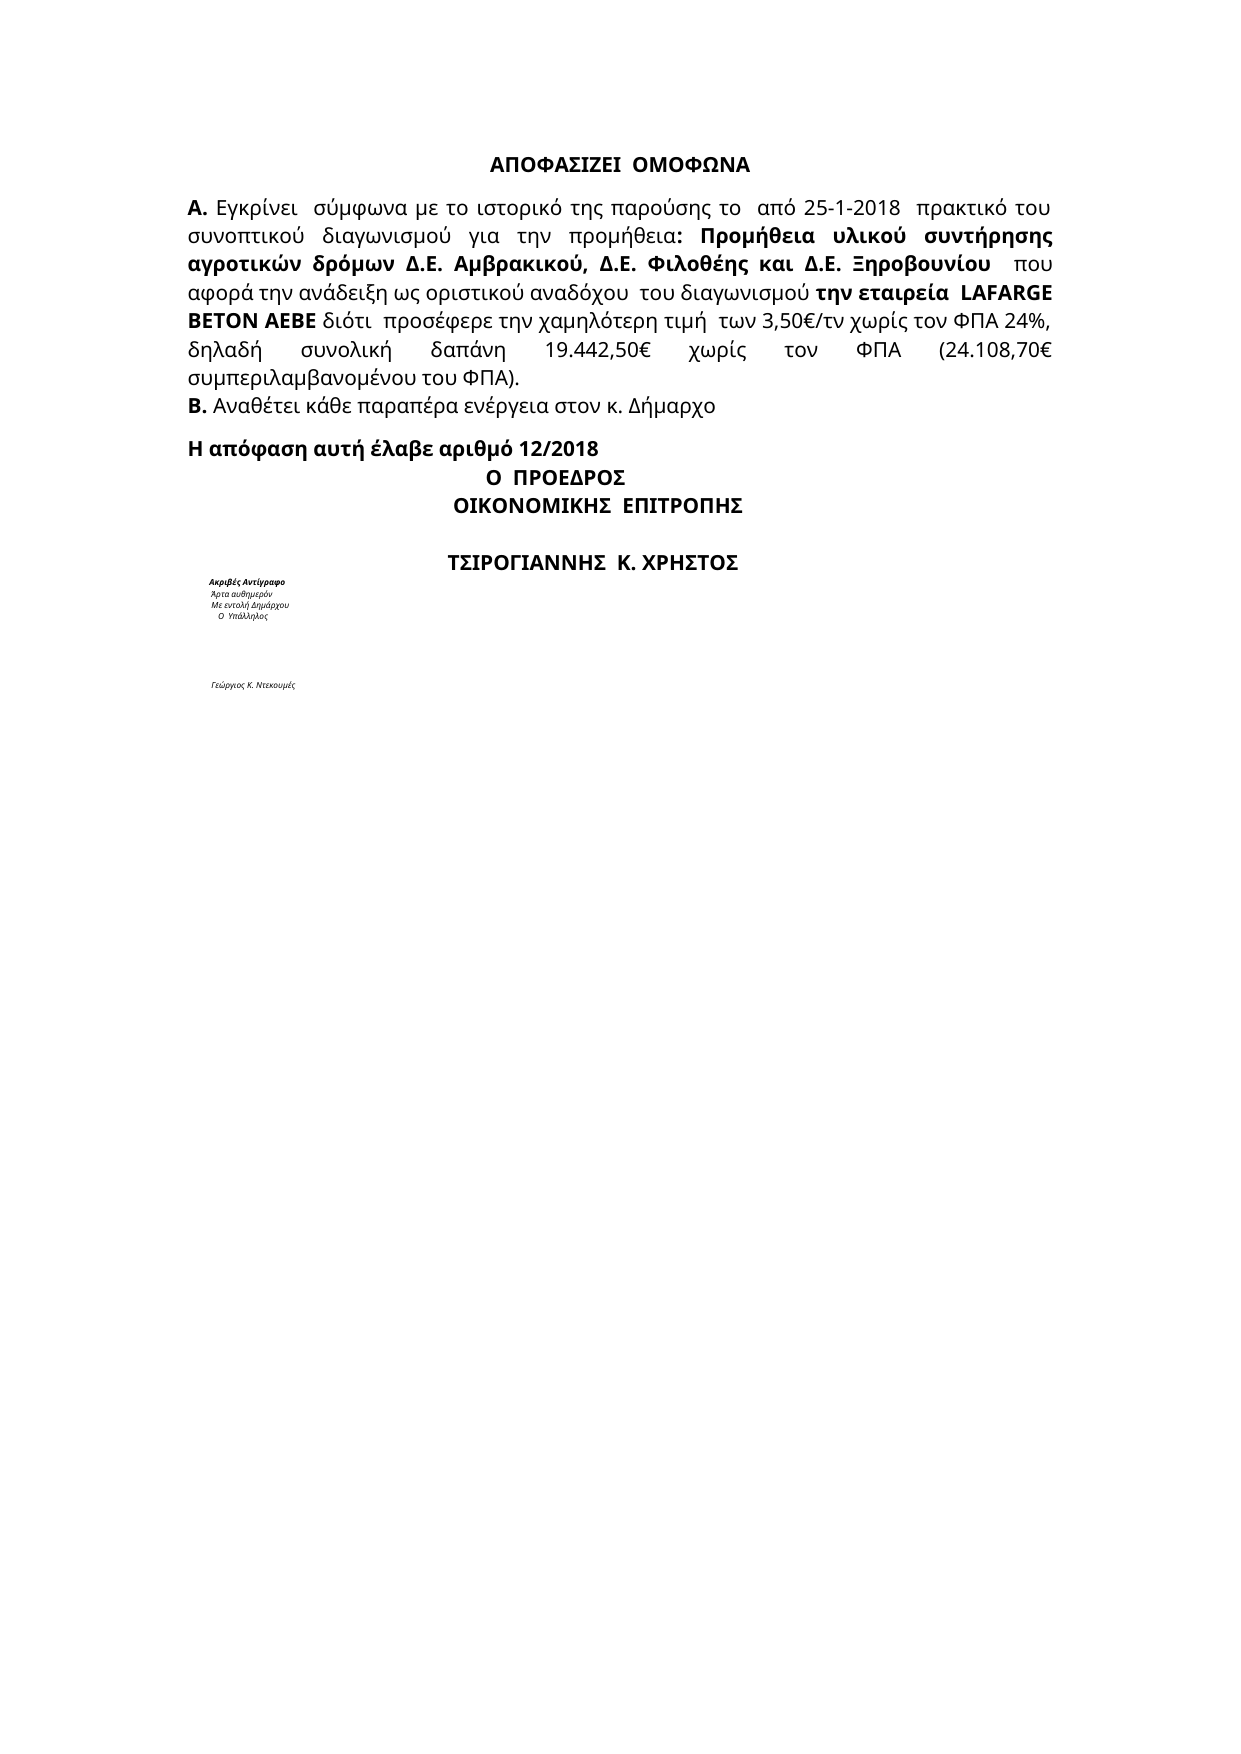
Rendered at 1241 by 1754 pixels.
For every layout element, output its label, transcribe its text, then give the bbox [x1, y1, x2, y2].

text ΑΠΟΦΑΣΙΖΕΙ ΟΜΟΦΩΝΑ [187, 150, 1053, 178]
text Β. Αναθέτει κάθε παραπέρα ενέργεια στον κ. Δήμαρχο [187, 392, 1053, 420]
text Α. Εγκρίνει σύμφωνα με το ιστορικό της παρούσης το από 25-1-2018 πρακτικό του συνοπτικού διαγωνισμού για την προμήθεια: Προμήθεια υλικού συντήρησης αγροτικών δρόμων Δ.Ε. Αμβρακικού, Δ.Ε. Φιλοθέης και Δ.Ε. Ξηροβουνίου που αφορά την ανάδειξη ως οριστικού αναδόχου του διαγωνισμού την εταιρεία LAFARGE BETON AEBE διότι προσέφερε την χαμηλότερη τιμή των 3,50€/τν χωρίς τον ΦΠΑ 24%, δηλαδή συνολική δαπάνη 19.442,50€ χωρίς τον ΦΠΑ (24.108,70€ συμπεριλαμβανομένου του ΦΠΑ). [187, 193, 1053, 392]
text Η απόφαση αυτή έλαβε αριθμό 12/2018 [187, 434, 1053, 463]
text ΟΙΚΟΝΟΜΙΚΗΣ ΕΠΙΤΡΟΠΗΣ [187, 491, 1053, 519]
text Ο ΠΡΟΕΔΡΟΣ [187, 463, 1053, 491]
text ΤΣΙΡΟΓΙΑΝΝΗΣ Κ. ΧΡΗΣΤΟΣ [187, 548, 1053, 577]
